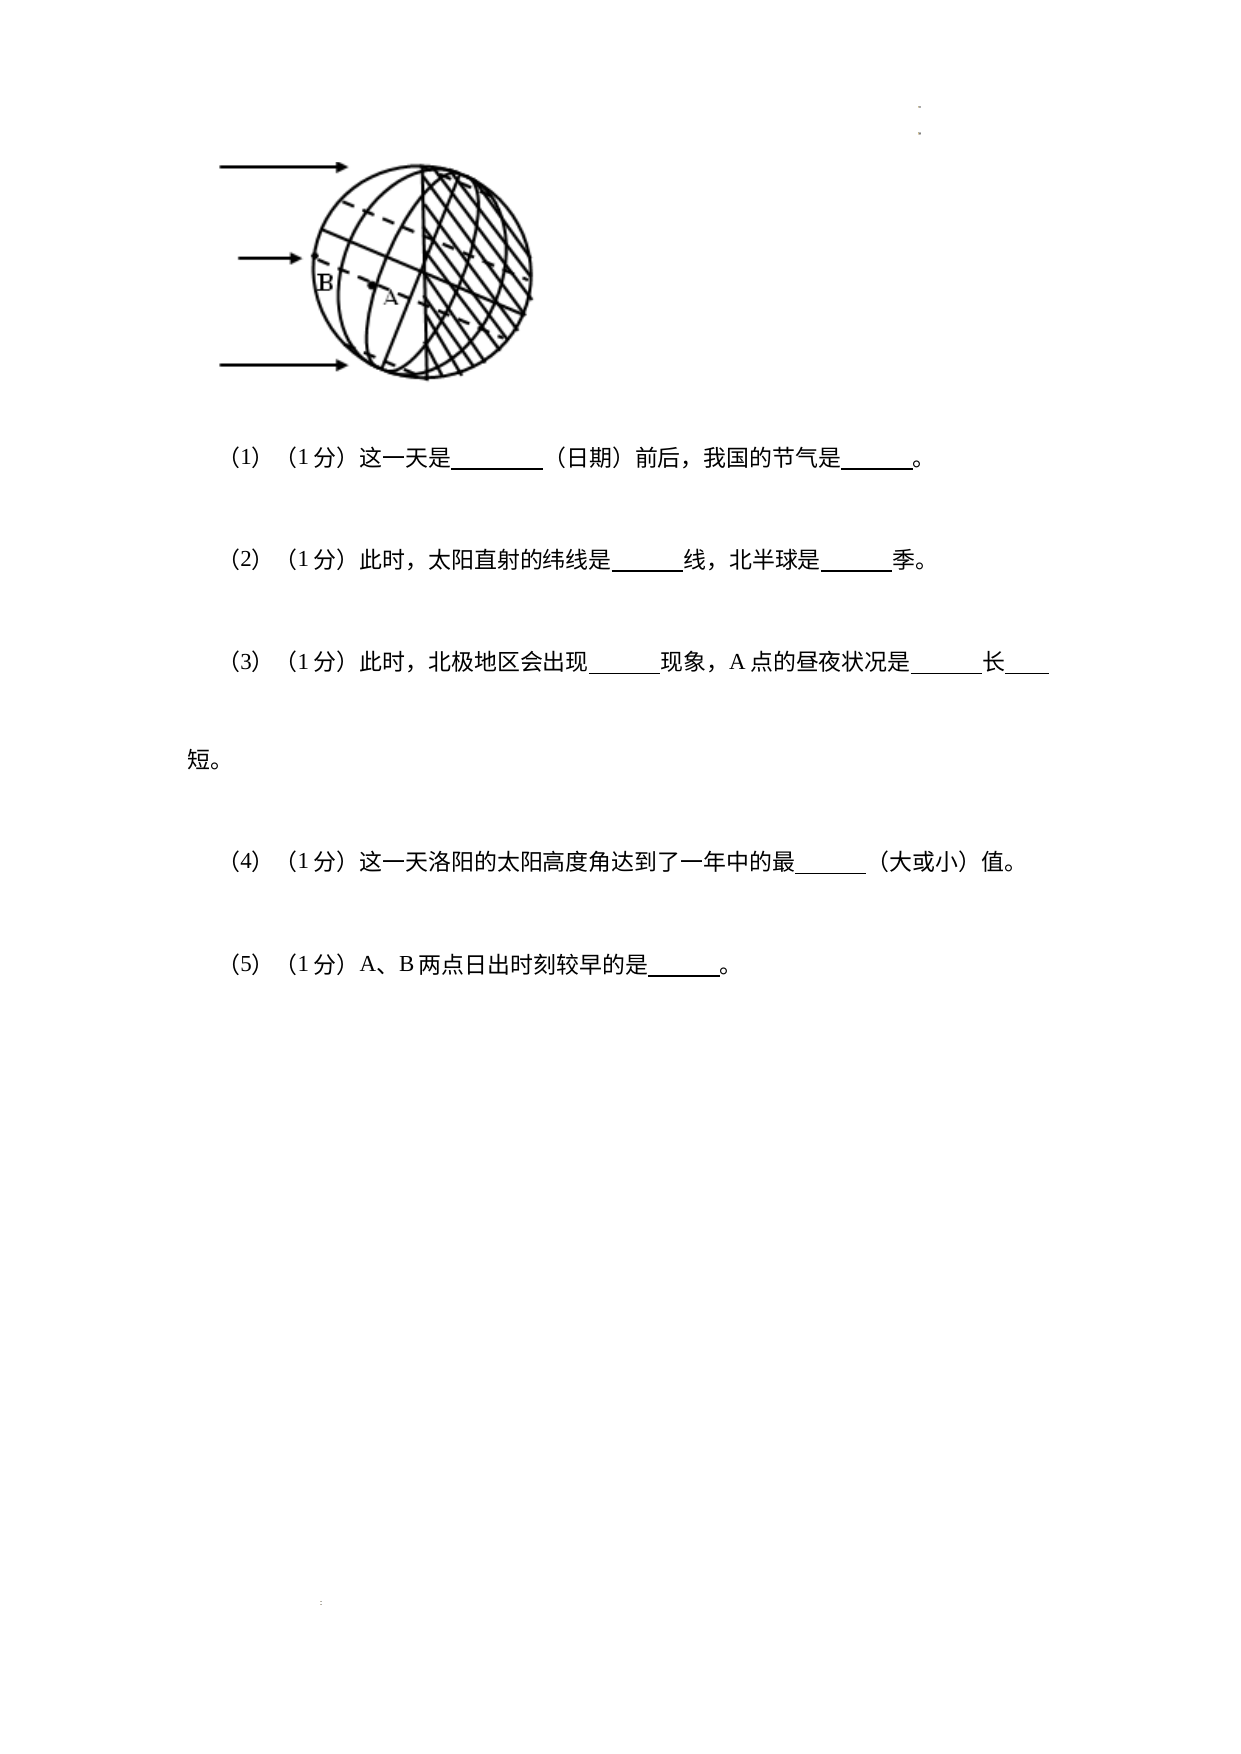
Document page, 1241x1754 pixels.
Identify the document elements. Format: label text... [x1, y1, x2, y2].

text （5）（1分）A、B两点日出时刻较早的是 。 [187, 931, 1053, 996]
picture [216, 162, 541, 387]
text （2）（1分）此时，太阳直射的纬线是 线，北半球是 季。 [187, 526, 1053, 591]
text （3）（1分）此时，北极地区会出现 现象，A点的昼夜状况是 长 短。 [187, 628, 1053, 791]
text （1）（1分）这一天是 （日期）前后，我国的节气是 。 [187, 424, 1053, 489]
text （4）（1分）这一天洛阳的太阳高度角达到了一年中的最 （大或小）值。 [187, 828, 1053, 893]
